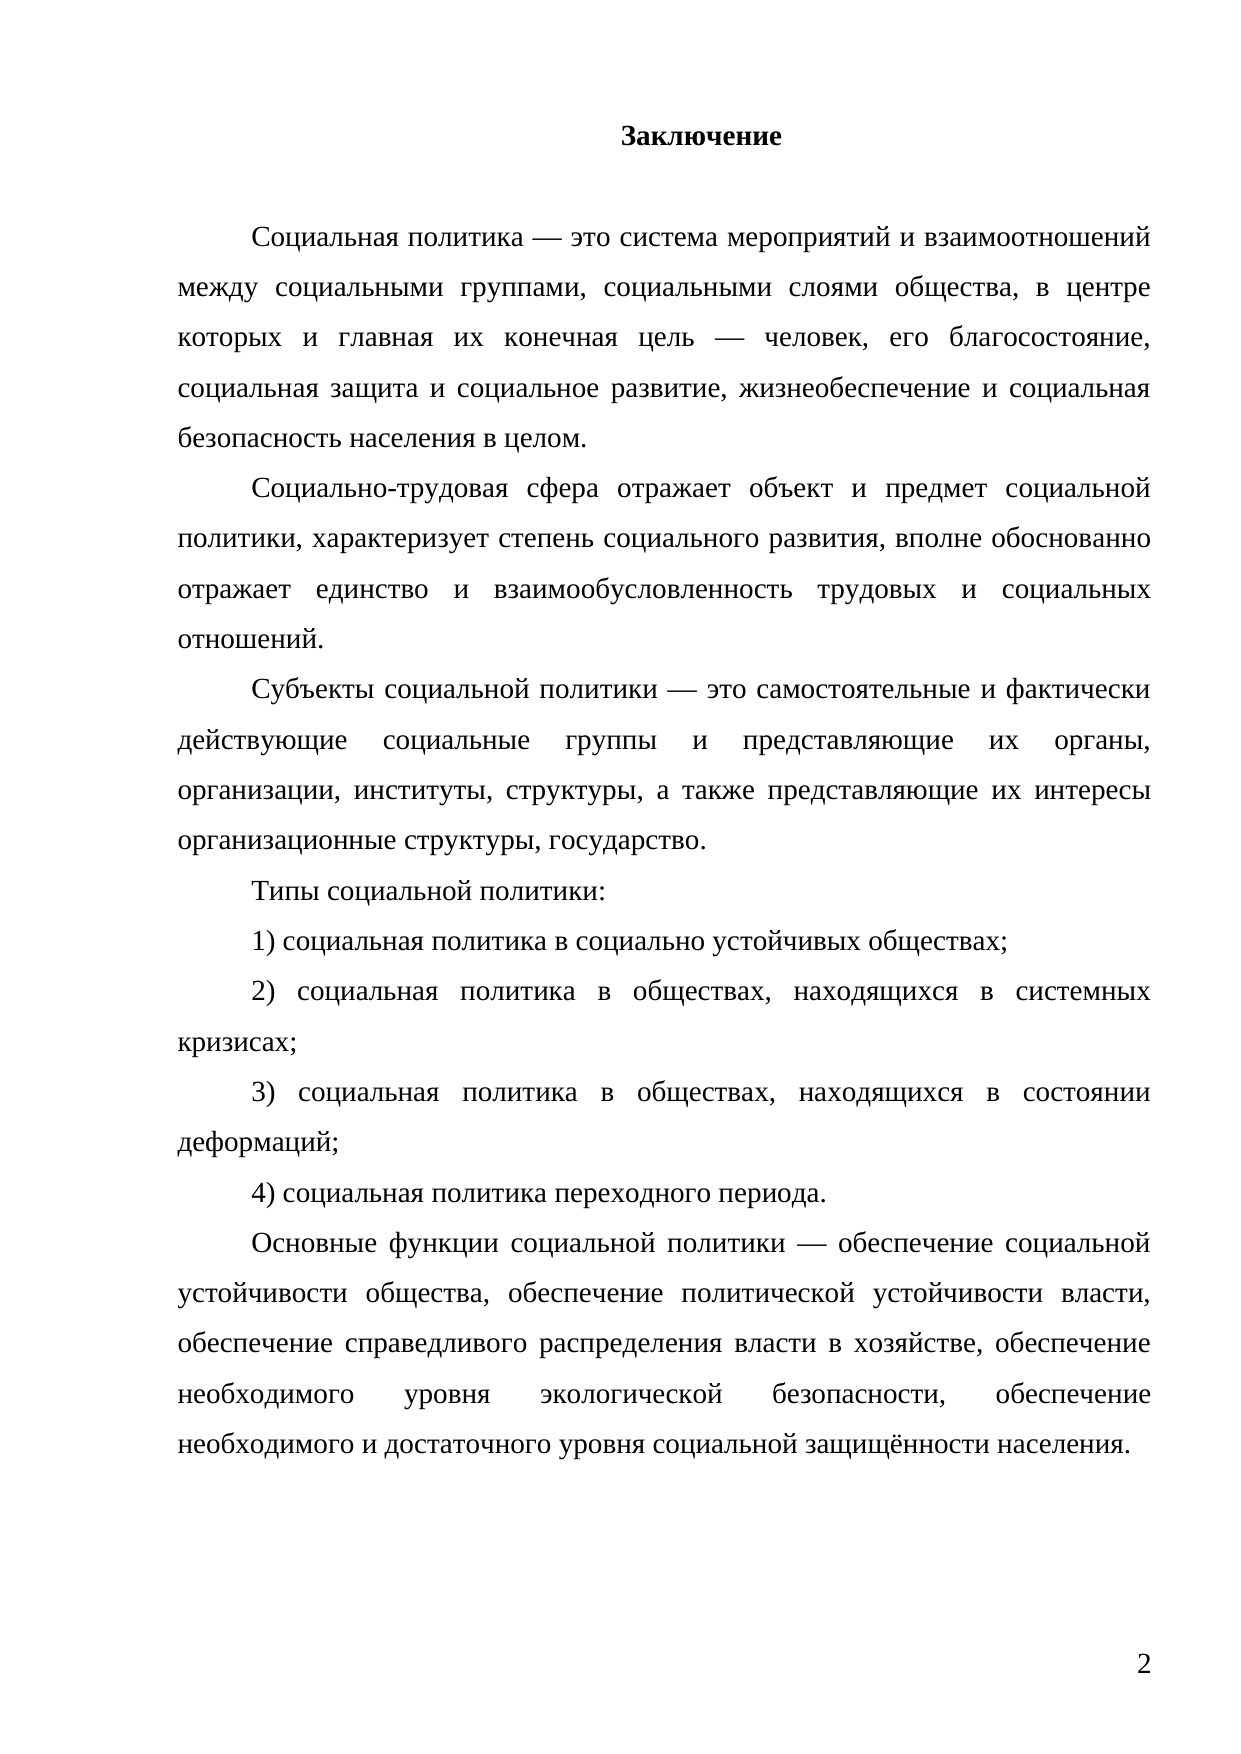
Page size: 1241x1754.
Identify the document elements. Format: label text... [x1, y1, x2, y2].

text 2) социальная политика в обществах, находящихся в системных кризисах; [177, 973, 1152, 1057]
text Заключение [177, 118, 1152, 152]
text 1) социальная политика в социально устойчивых обществах; [177, 923, 1152, 957]
text Социальная политика — это система мероприятий и взаимоотношений между социальными группами, социальными слоями общества, в центре которых и главная их конечная цель — человек, его благосостояние, социальная защита и социальное развитие, жизнеобеспечение и социальная безопасность населения в целом. [177, 219, 1152, 453]
text 4) социальная политика переходного периода. [177, 1175, 1152, 1208]
text Социально-трудовая сфера отражает объект и предмет социальной политики, характеризует степень социального развития, вполне обоснованно отражает единство и взаимообусловленность трудовых и социальных отношений. [177, 470, 1152, 655]
text Основные функции социальной политики — обеспечение социальной устойчивости общества, обеспечение политической устойчивости власти, обеспечение справедливого распределения власти в хозяйстве, обеспечение необходимого уровня экологической безопасности, обеспечение необходимого и достаточного уровня социальной защищённости населения. [177, 1225, 1152, 1460]
text Типы социальной политики: [177, 873, 1152, 906]
text Субъекты социальной политики — это самостоятельные и фактически действующие социальные группы и представляющие их органы, организации, институты, структуры, а также представляющие их интересы организационные структуры, государство. [177, 672, 1152, 856]
text 3) социальная политика в обществах, находящихся в состоянии деформаций; [177, 1074, 1152, 1158]
